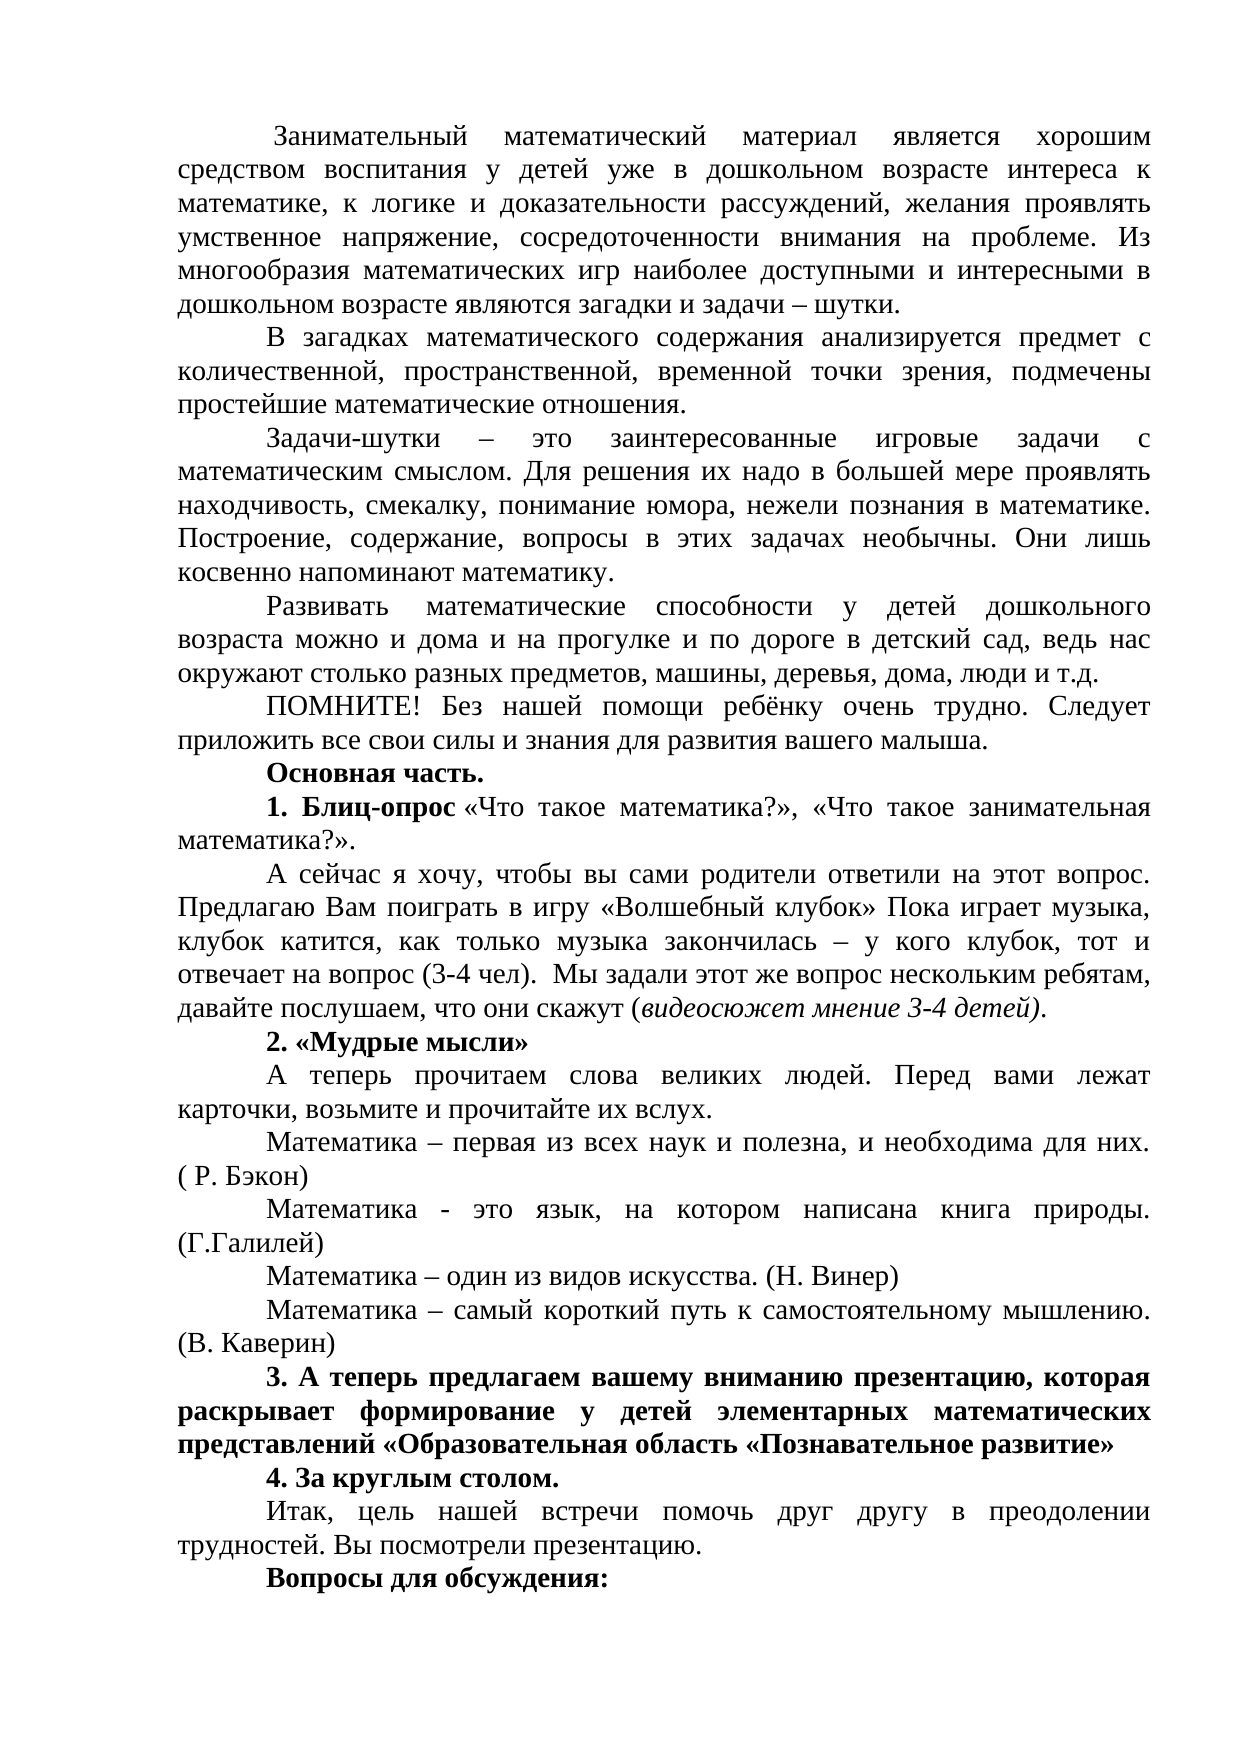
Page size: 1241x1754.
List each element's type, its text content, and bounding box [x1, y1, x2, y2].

text Математика – первая из всех наук и полезна, и необходима для них. ( Р. Бэкон) [177, 1124, 1152, 1191]
text Итак, цель нашей встречи помочь друг другу в преодолении трудностей. Вы посмотрели презентацию. [177, 1493, 1152, 1560]
text 2. «Мудрые мысли» [177, 1024, 1152, 1057]
text Основная часть. [177, 755, 1152, 789]
text 1. Блиц-опрос «Что такое математика?», «Что такое занимательная математика?». [177, 789, 1152, 856]
text Математика - это язык, на котором написана книга природы. (Г.Галилей) [177, 1191, 1152, 1258]
text Задачи-шутки – это заинтересованные игровые задачи с математическим смыслом. Для решения их надо в большей мере проявлять находчивость, смекалку, понимание юмора, нежели познания в математике. Построение, содержание, вопросы в этих задачах необычны. Они лишь косвенно напоминают математику. [177, 420, 1152, 588]
text 3. А теперь предлагаем вашему вниманию презентацию, которая раскрывает формирование у детей элементарных математических представлений «Образовательная область «Познавательное развитие» [177, 1359, 1152, 1460]
text Вопросы для обсуждения: [177, 1560, 1152, 1594]
text Развивать математические способности у детей дошкольного возраста можно и дома и на прогулке и по дороге в детский сад, ведь нас окружают столько разных предметов, машины, деревья, дома, люди и т.д. [177, 588, 1152, 688]
text 4. За круглым столом. [177, 1460, 1152, 1493]
text А сейчас я хочу, чтобы вы сами родители ответили на этот вопрос. Предлагаю Вам поиграть в игру «Волшебный клубок» Пока играет музыка, клубок катится, как только музыка закончилась – у кого клубок, тот и отвечает на вопрос (3-4 чел). Мы задали этот же вопрос нескольким ребятам, давайте послушаем, что они скажут (видеосюжет мнение 3-4 детей). [177, 856, 1152, 1024]
text ПОМНИТЕ! Без нашей помощи ребёнку очень трудно. Следует приложить все свои силы и знания для развития вашего малыша. [177, 688, 1152, 755]
text В загадках математического содержания анализируется предмет с количественной, пространственной, временной точки зрения, подмечены простейшие математические отношения. [177, 319, 1152, 420]
text Математика – один из видов искусства. (Н. Винер) [177, 1258, 1152, 1292]
text Математика – самый короткий путь к самостоятельному мышлению. (В. Каверин) [177, 1292, 1152, 1359]
text А теперь прочитаем слова великих людей. Перед вами лежат карточки, возьмите и прочитайте их вслух. [177, 1057, 1152, 1124]
text Занимательный математический материал является хорошим средством воспитания у детей уже в дошкольном возрасте интереса к математике, к логике и доказательности рассуждений, желания проявлять умственное напряжение, сосредоточенности внимания на проблеме. Из многообразия математических игр наиболее доступными и интересными в дошкольном возрасте являются загадки и задачи – шутки. [177, 118, 1152, 319]
